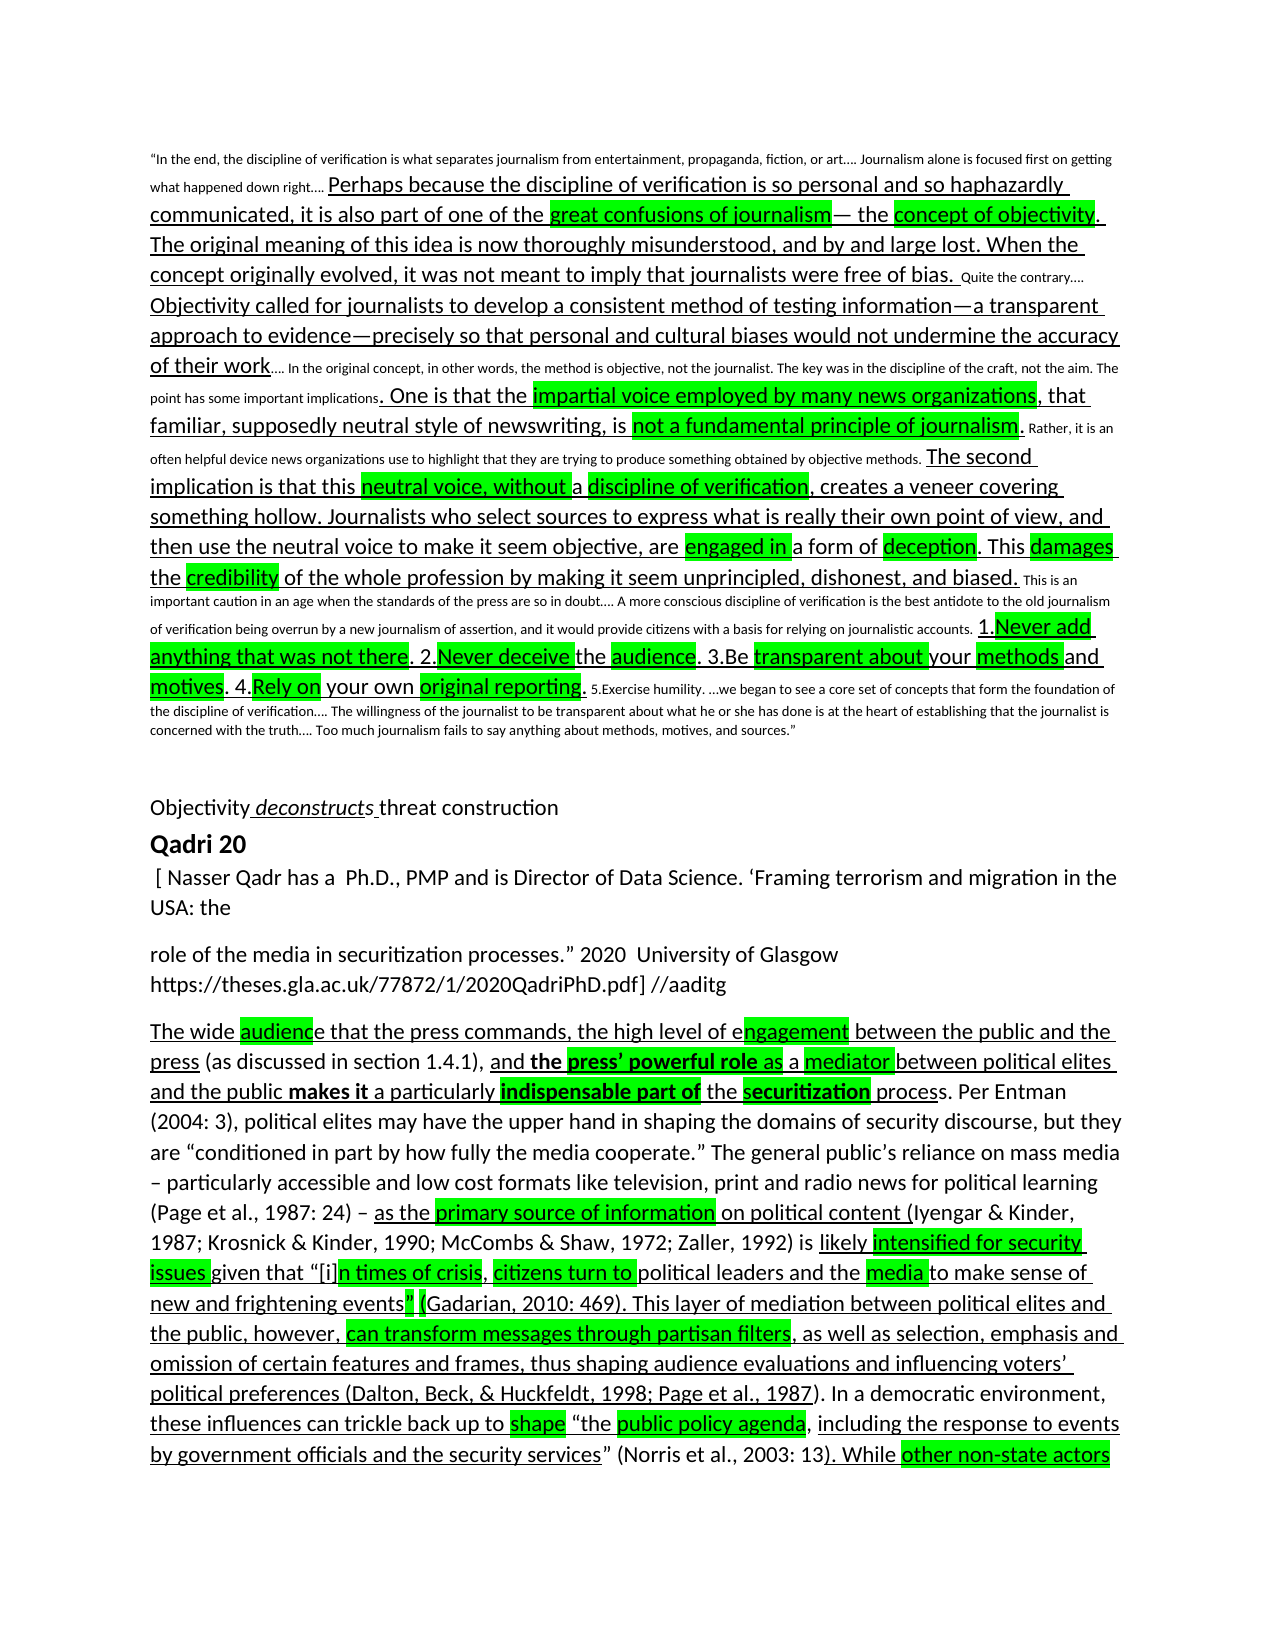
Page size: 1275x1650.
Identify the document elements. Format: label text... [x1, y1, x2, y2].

subtitle Objectivity deconstructs threat construction [150, 793, 1125, 821]
text “In the end, the discipline of verification is what separates journalism from entertainment, propaganda, fiction, or art…. Journalism alone is focused first on getting what happened down right…. Perhaps because the discipline of verification is so personal and so haphazardly communicated, it is also part of one of the great confusions of journalism— the concept of objectivity. The original meaning of this idea is now thoroughly misunderstood, and by and large lost. When the concept originally evolved, it was not meant to imply that journalists were free of bias. Quite the contrary…. Objectivity called for journalists to develop a consistent method of testing information—a transparent approach to evidence—precisely so that personal and cultural biases would not undermine the accuracy of their work…. In the original concept, in other words, the method is objective, not the journalist. The key was in the discipline of the craft, not the aim. The point has some important implications. One is that the impartial voice employed by many news organizations, that familiar, supposedly neutral style of newswriting, is not a fundamental principle of journalism. Rather, it is an often helpful device news organizations use to highlight that they are trying to produce something obtained by objective methods. The second implication is that this neutral voice, without a discipline of verification, creates a veneer covering something hollow. Journalists who select sources to express what is really their own point of view, and then use the neutral voice to make it seem objective, are engaged in a form of deception. This damages the credibility of the whole profession by making it seem unprincipled, dishonest, and biased. This is an important caution in an age when the standards of the press are so in doubt…. A more conscious discipline of verification is the best antidote to the old journalism of verification being overrun by a new journalism of assertion, and it would provide citizens with a basis for relying on journalistic accounts. 1.Never add anything that was not there. 2.Never deceive the audience. 3.Be transparent about your methods and motives. 4.Rely on your own original reporting. 5.Exercise humility. …we began to see a core set of concepts that form the foundation of the discipline of verification…. The willingness of the journalist to be transparent about what he or she has done is at the heart of establishing that the journalist is concerned with the truth…. Too much journalism fails to say anything about methods, motives, and sources.” [150, 150, 1125, 739]
text role of the media in securitization processes.” 2020 University of Glasgow https://theses.gla.ac.uk/77872/1/2020QadriPhD.pdf] //aaditg [150, 940, 1125, 998]
text [ Nasser Qadr has a Ph.D., PMP and is Director of Data Science. ‘Framing terrorism and migration in the USA: the [150, 863, 1125, 921]
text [150, 1017, 1125, 1468]
subtitle Qadri 20 [150, 827, 1125, 860]
